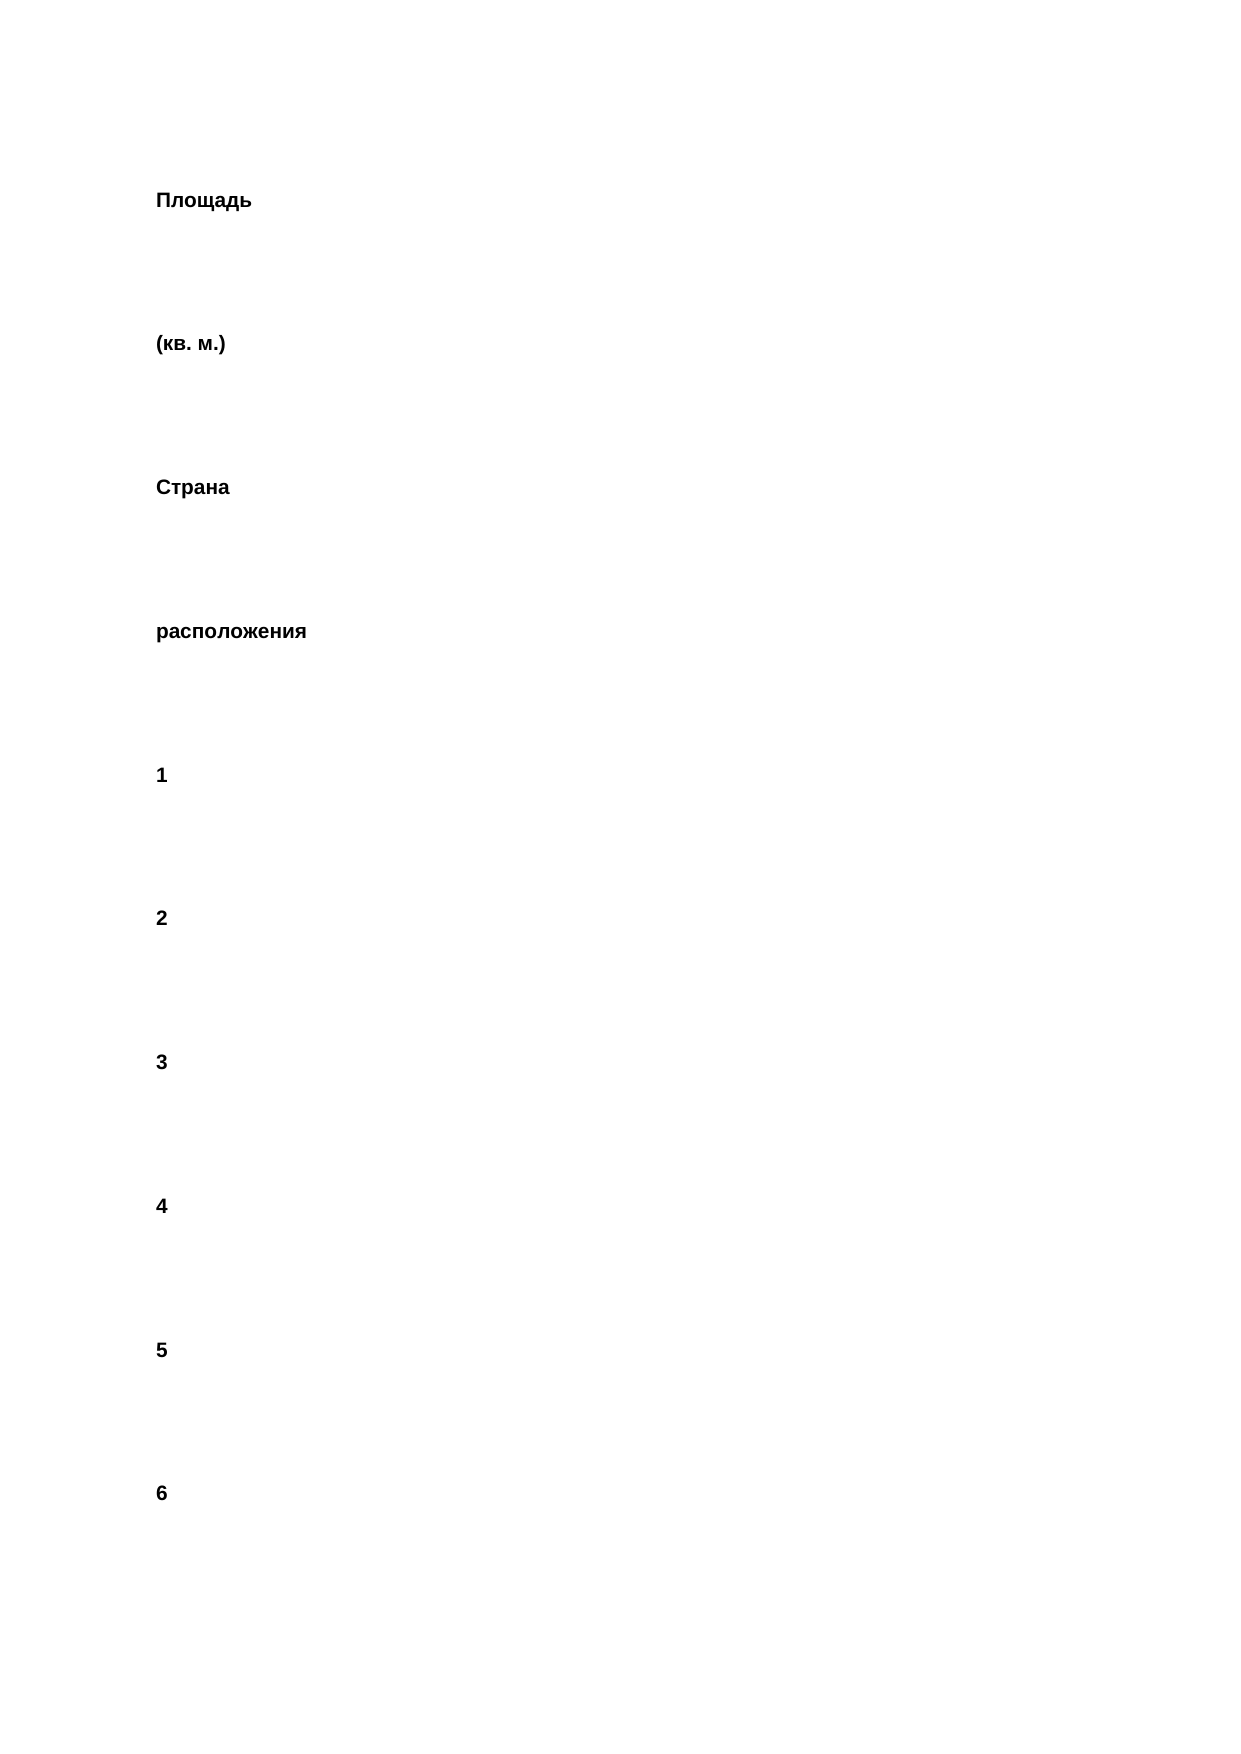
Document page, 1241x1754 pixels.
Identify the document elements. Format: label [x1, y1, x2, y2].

table_cell [140, 150, 1078, 1577]
